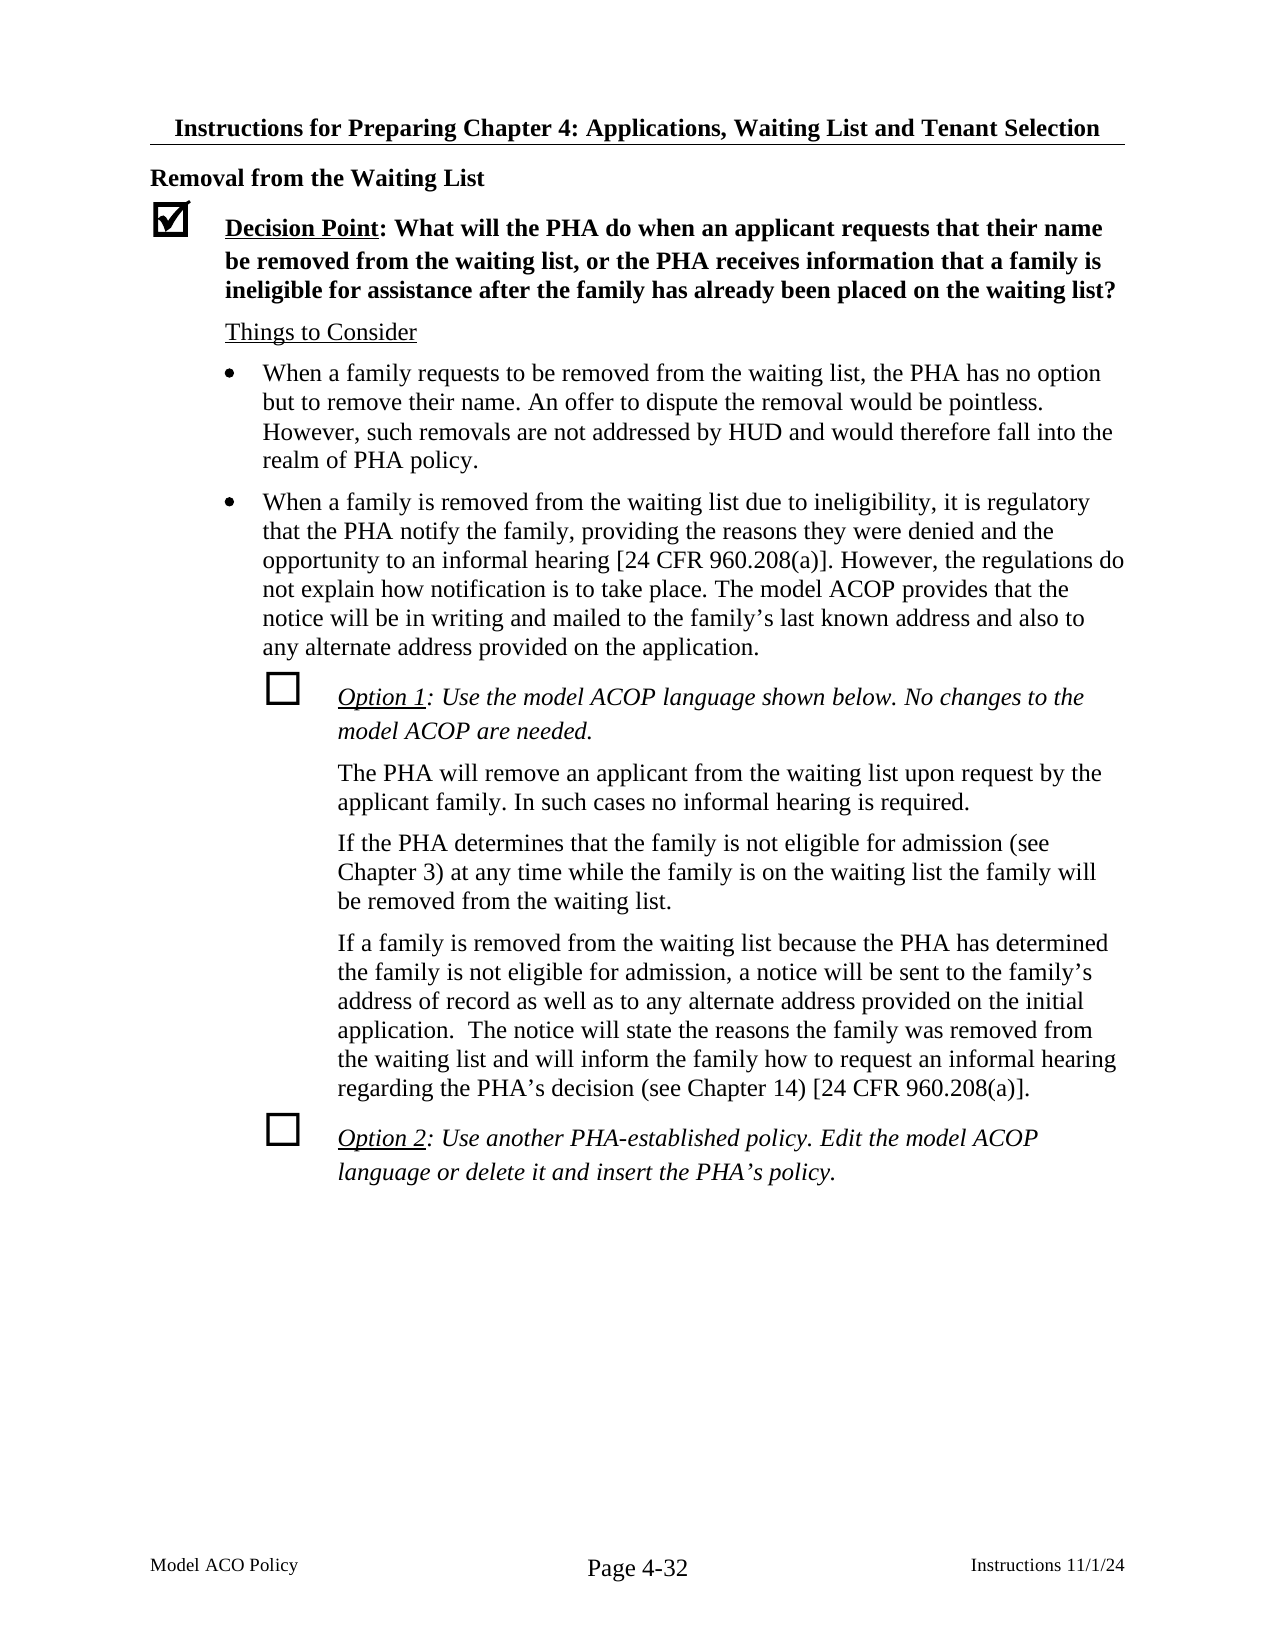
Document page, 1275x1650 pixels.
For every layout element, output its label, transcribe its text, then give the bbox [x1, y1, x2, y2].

list When a family is removed from the waiting list due to ineligibility, it is regulatory that the PHA notify the family, providing the reasons they were denied and the opportunity to an informal hearing [24 CFR 960.208(a)]. However, the regulations do not explain how notification is to take place. The model ACOP provides that the notice will be in writing and mailed to the family’s last known address and also to any alternate address provided on the application. [225, 487, 1125, 661]
text Decision Point: What will the PHA do when an applicant requests that their name be removed from the waiting list, or the PHA receives information that a family is ineligible for assistance after the family has already been placed on the waiting list? [150, 204, 1125, 304]
text Option 1: Use the model ACOP language shown below. No changes to the model ACOP are needed. [262, 674, 1125, 745]
text Removal from the Waiting List [150, 162, 1125, 192]
list When a family requests to be removed from the waiting list, the PHA has no option but to remove their name. An offer to dispute the removal would be pointless. However, such removals are not addressed by HUD and would therefore fall into the realm of PHA policy. [225, 358, 1125, 474]
text If the PHA determines that the family is not eligible for admission (see Chapter 3) at any time while the family is on the waiting list the family will be removed from the waiting list. [337, 828, 1125, 915]
text If a family is removed from the waiting list because the PHA has determined the family is not eligible for admission, a notice will be sent to the family’s address of record as well as to any alternate address provided on the initial application. The notice will state the reasons the family was removed from the waiting list and will inform the family how to request an informal hearing regarding the PHA’s decision (see Chapter 14) [24 CFR 960.208(a)]. [337, 928, 1125, 1102]
text The PHA will remove an applicant from the waiting list upon request by the applicant family. In such cases no informal hearing is required. [337, 757, 1125, 816]
text Option 2: Use another PHA-established policy. Edit the model ACOP language or delete it and insert the PHA’s policy. [262, 1114, 1125, 1186]
text Things to Consider [225, 317, 1125, 346]
